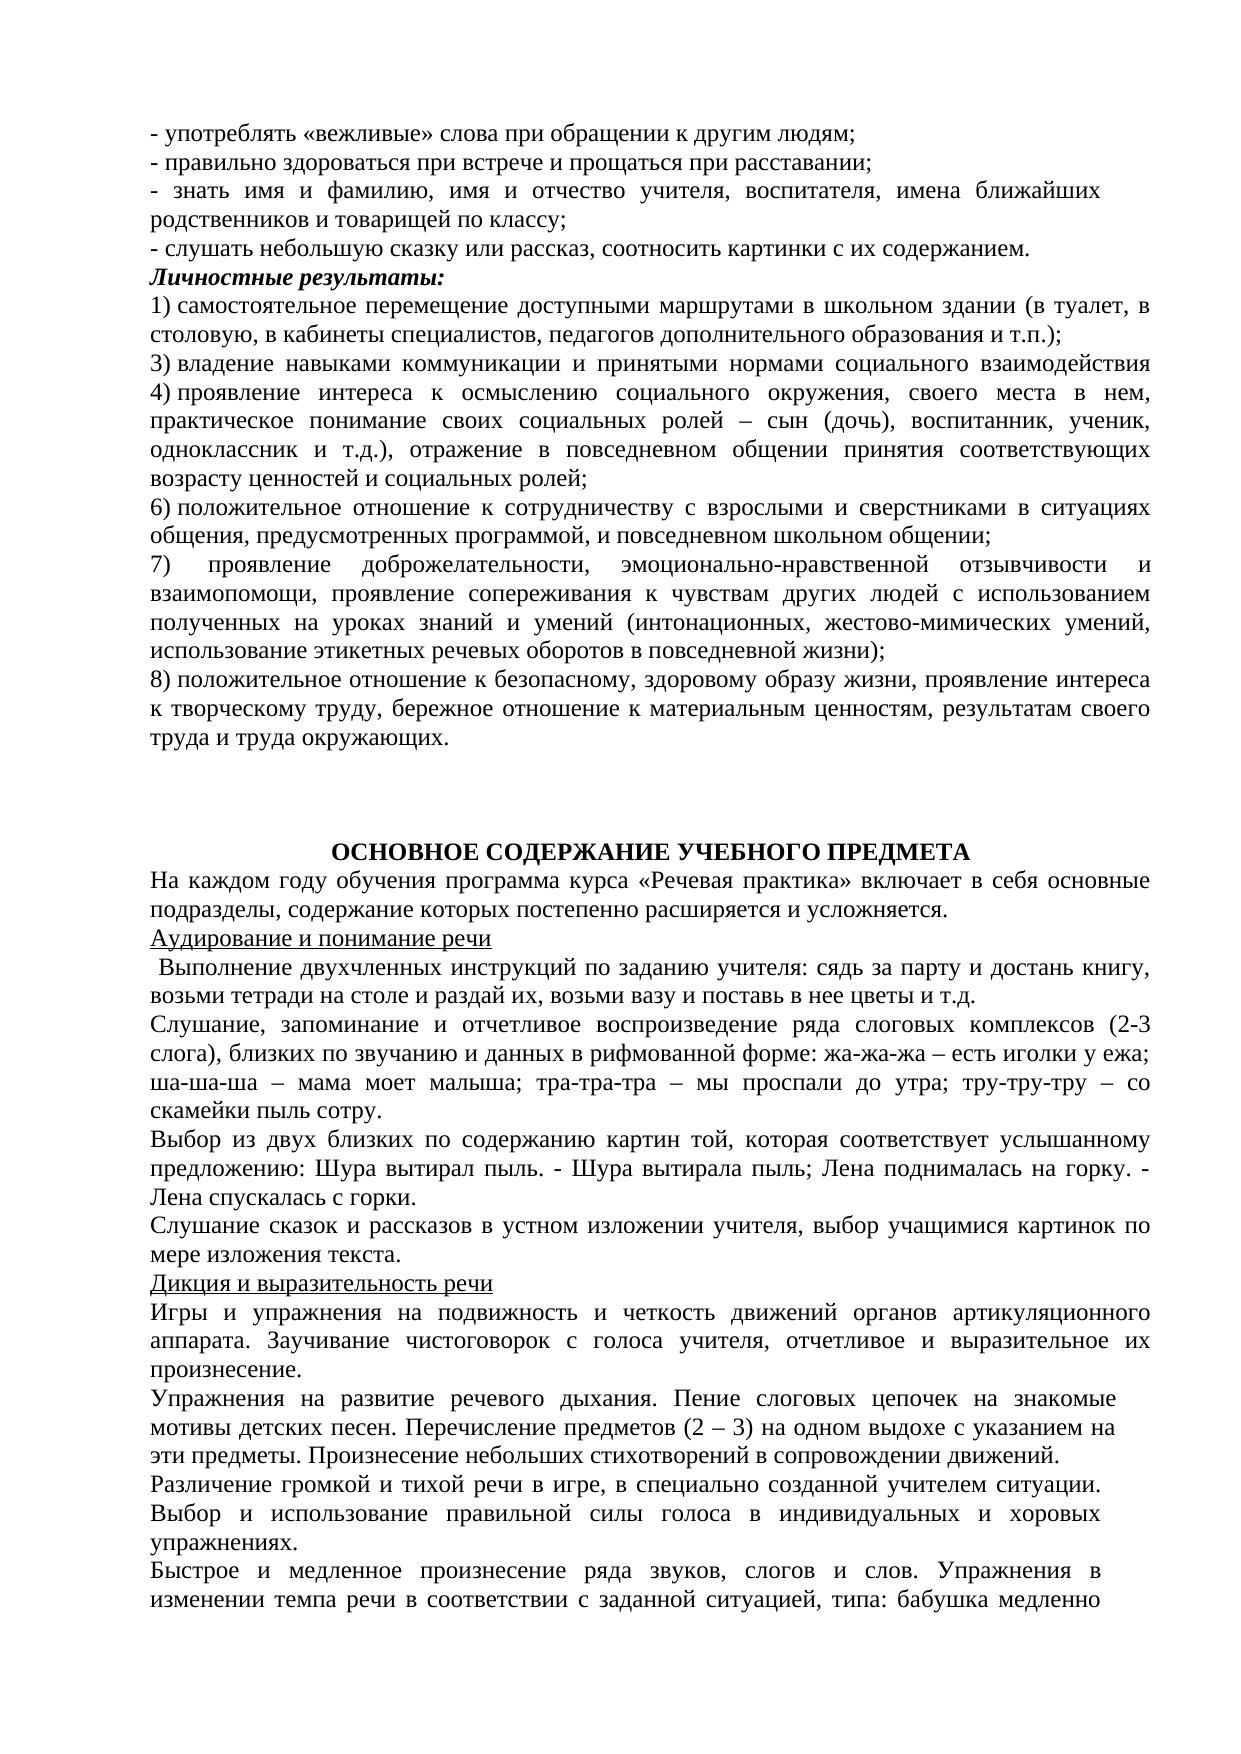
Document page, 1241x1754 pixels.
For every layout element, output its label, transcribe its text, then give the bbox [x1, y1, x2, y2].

text На каждом году обучения программа курса «Речевая практика» включает в себя основные подразделы, содержание которых постепенно расширяется и усложняется. [150, 866, 1152, 923]
text Личностные результаты: [150, 262, 1152, 291]
text ОСНОВНОЕ СОДЕРЖАНИЕ УЧЕБНОГО ПРЕДМЕТА [150, 837, 1152, 866]
text 6) положительное отношение к сотрудничеству с взрослыми и сверстниками в ситуациях общения, предусмотренных программой, и повседневном школьном общении; [150, 492, 1152, 549]
text - слушать небольшую сказку или рассказ, соотносить картинки с их содержанием. [150, 233, 1152, 262]
text Различение громкой и тихой речи в игре, в специально созданной учителем ситуации. Выбор и использование правильной силы голоса в индивидуальных и хоровых упражнениях. [150, 1469, 1102, 1556]
text Дикция и выразительность речи [150, 1268, 1152, 1297]
text - знать имя и фамилию, имя и отчество учителя, воспитателя, имена ближайших родственников и товарищей по классу; [150, 176, 1102, 233]
text Упражнения на развитие речевого дыхания. Пение слоговых цепочек на знакомые мотивы детских песен. Перечисление предметов (2 – 3) на одном выдохе с указанием на эти предметы. Произнесение небольших стихотворений в сопровождении движений. [150, 1383, 1117, 1469]
text Слушание, запоминание и отчетливое воспроизведение ряда слоговых комплексов (2-3 слога), близких по звучанию и данных в рифмованной форме: жа-жа-жа – есть иголки у ежа; ша-ша-ша – мама моет малыша; тра-тра-тра – мы проспали до утра; тру-тру-тру – со скамейки пыль сотру. [150, 1009, 1152, 1124]
text 7) проявление доброжелательности, эмоционально-нравственной отзывчивости и взаимопомощи, проявление сопереживания к чувствам других людей с использованием полученных на уроках знаний и умений (интонационных, жестово-мимических умений, использование этикетных речевых оборотов в повседневной жизни); [150, 549, 1152, 664]
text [150, 1556, 1102, 1613]
text Игры и упражнения на подвижность и четкость движений органов артикуляционного аппарата. Заучивание чистоговорок с голоса учителя, отчетливое и выразительное их произнесение. [150, 1297, 1152, 1383]
text - употреблять «вежливые» слова при обращении к другим людям; [150, 118, 1102, 147]
text Выполнение двухчленных инструкций по заданию учителя: сядь за парту и достань книгу, возьми тетради на столе и раздай их, возьми вазу и поставь в нее цветы и т.д. [150, 952, 1152, 1009]
text Аудирование и понимание речи [150, 923, 1152, 952]
text Слушание сказок и рассказов в устном изложении учителя, выбор учащимися картинок по мере изложения текста. [150, 1211, 1152, 1268]
text 3) владение навыками коммуникации и принятыми нормами социального взаимодействия 4) проявление интереса к осмыслению социального окружения, своего места в нем, практическое понимание своих социальных ролей – сын (дочь), воспитанник, ученик, одноклассник и т.д.), отражение в повседневном общении принятия соответствующих возрасту ценностей и социальных ролей; [150, 348, 1152, 492]
text 8) положительное отношение к безопасному, здоровому образу жизни, проявление интереса к творческому труду, бережное отношение к материальным ценностям, результатам своего труда и труда окружающих. [150, 664, 1152, 751]
text 1) самостоятельное перемещение доступными маршрутами в школьном здании (в туалет, в столовую, в кабинеты специалистов, педагогов дополнительного образования и т.п.); [150, 291, 1152, 348]
text - правильно здороваться при встрече и прощаться при расставании; [150, 147, 1102, 176]
text Выбор из двух близких по содержанию картин той, которая соответствует услышанному предложению: Шура вытирал пыль. - Шура вытирала пыль; Лена поднималась на горку. - Лена спускалась с горки. [150, 1124, 1152, 1211]
